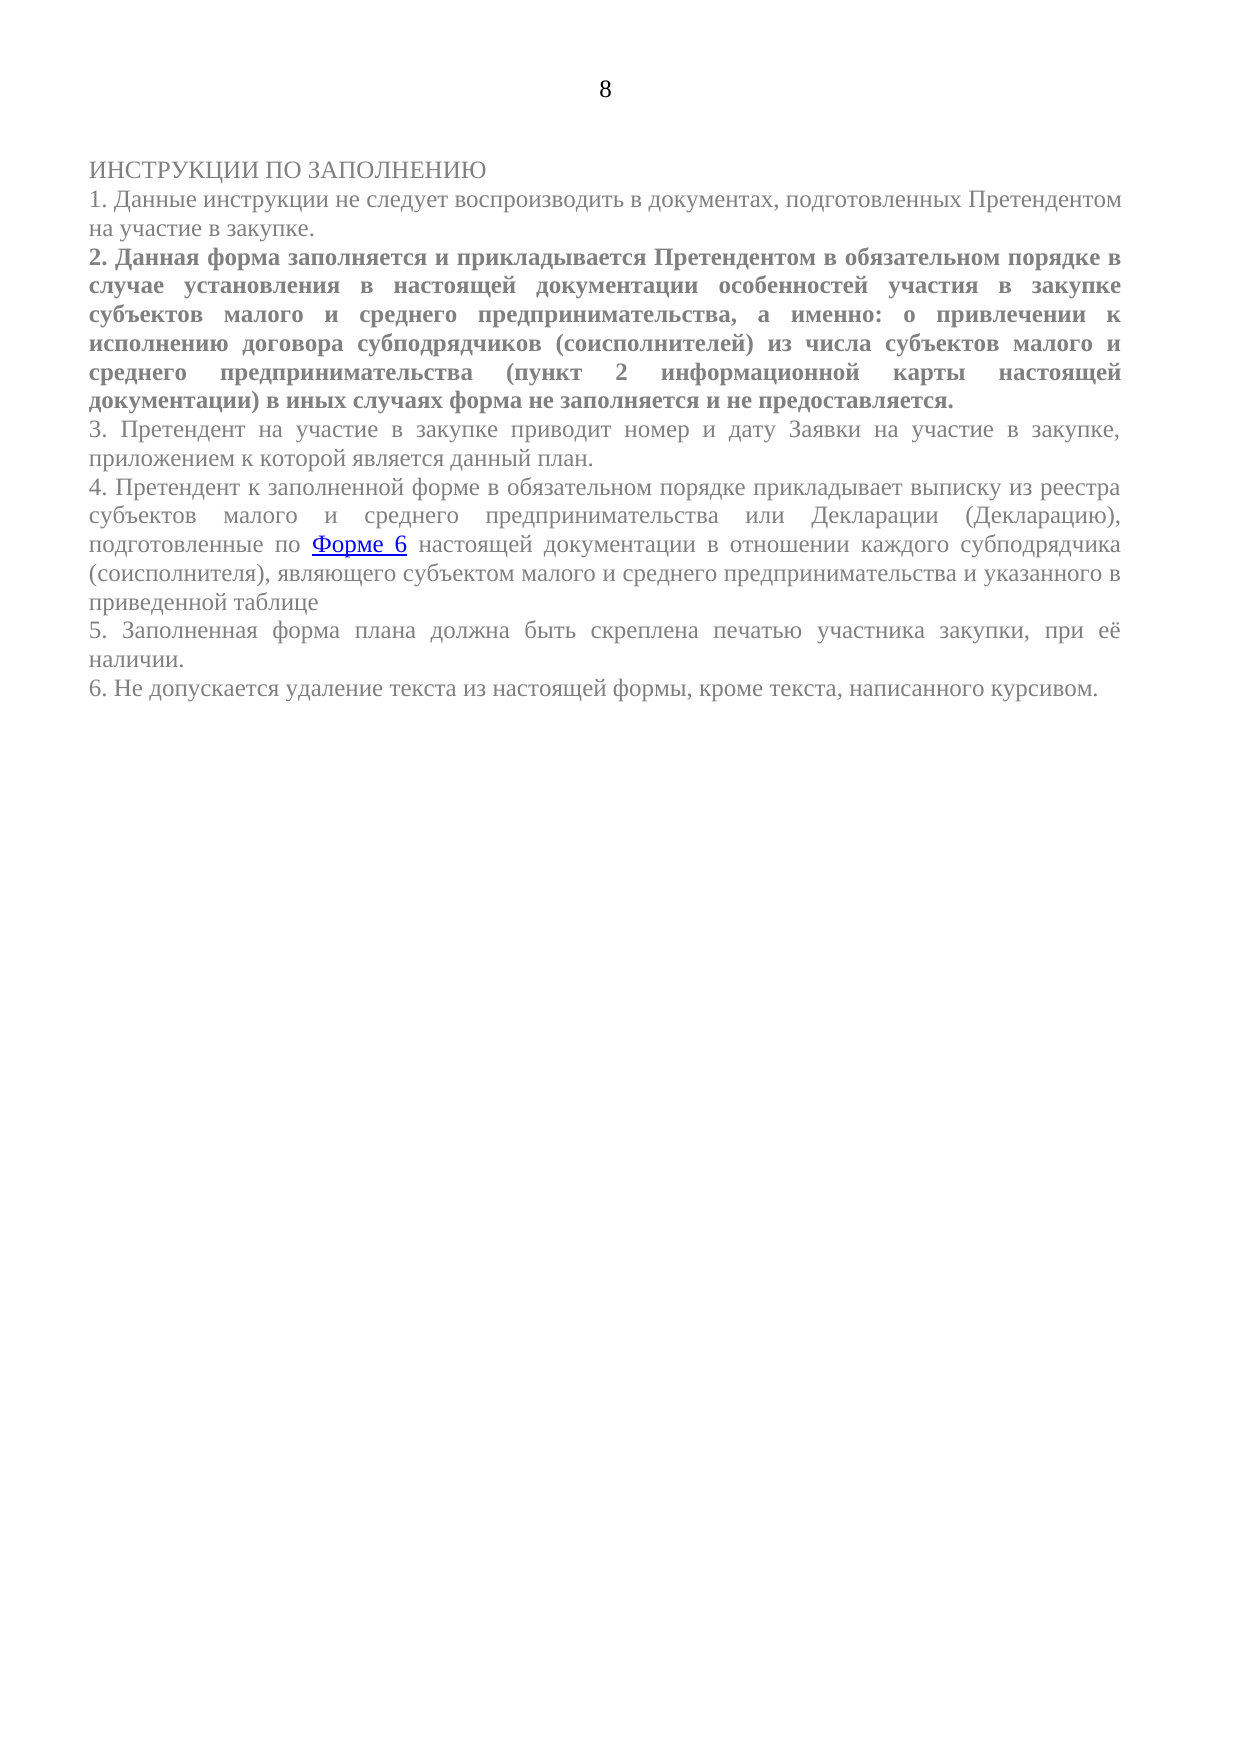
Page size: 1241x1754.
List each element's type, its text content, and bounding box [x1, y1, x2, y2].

text 1. Данные инструкции не следует воспроизводить в документах, подготовленных Претендентом на участие в закупке. [89, 184, 1122, 242]
text 6. Не допускается удаление текста из настоящей формы, кроме текста, написанного курсивом. [89, 673, 1122, 702]
text 3. Претендент на участие в закупке приводит номер и дату Заявки на участие в закупке, приложением к которой является данный план. [89, 414, 1122, 472]
text ИНСТРУКЦИИ ПО ЗАПОЛНЕНИЮ [89, 155, 1122, 184]
text 5. Заполненная форма плана должна быть скреплена печатью участника закупки, при её наличии. [89, 615, 1122, 673]
text 4. Претендент к заполненной форме в обязательном порядке прикладывает выписку из реестра субъектов малого и среднего предпринимательства или Декларации (Декларацию), подготовленные по Форме 6 настоящей документации в отношении каждого субподрядчика (соисполнителя), являющего субъектом малого и среднего предпринимательства и указанного в приведенной таблице [89, 472, 1122, 615]
text 2. Данная форма заполняется и прикладывается Претендентом в обязательном порядке в случае установления в настоящей документации особенностей участия в закупке субъектов малого и среднего предпринимательства, а именно: о привлечении к исполнению договора субподрядчиков (соисполнителей) из числа субъектов малого и среднего предпринимательства (пункт 2 информационной карты настоящей документации) в иных случаях форма не заполняется и не предоставляется. [89, 242, 1122, 414]
